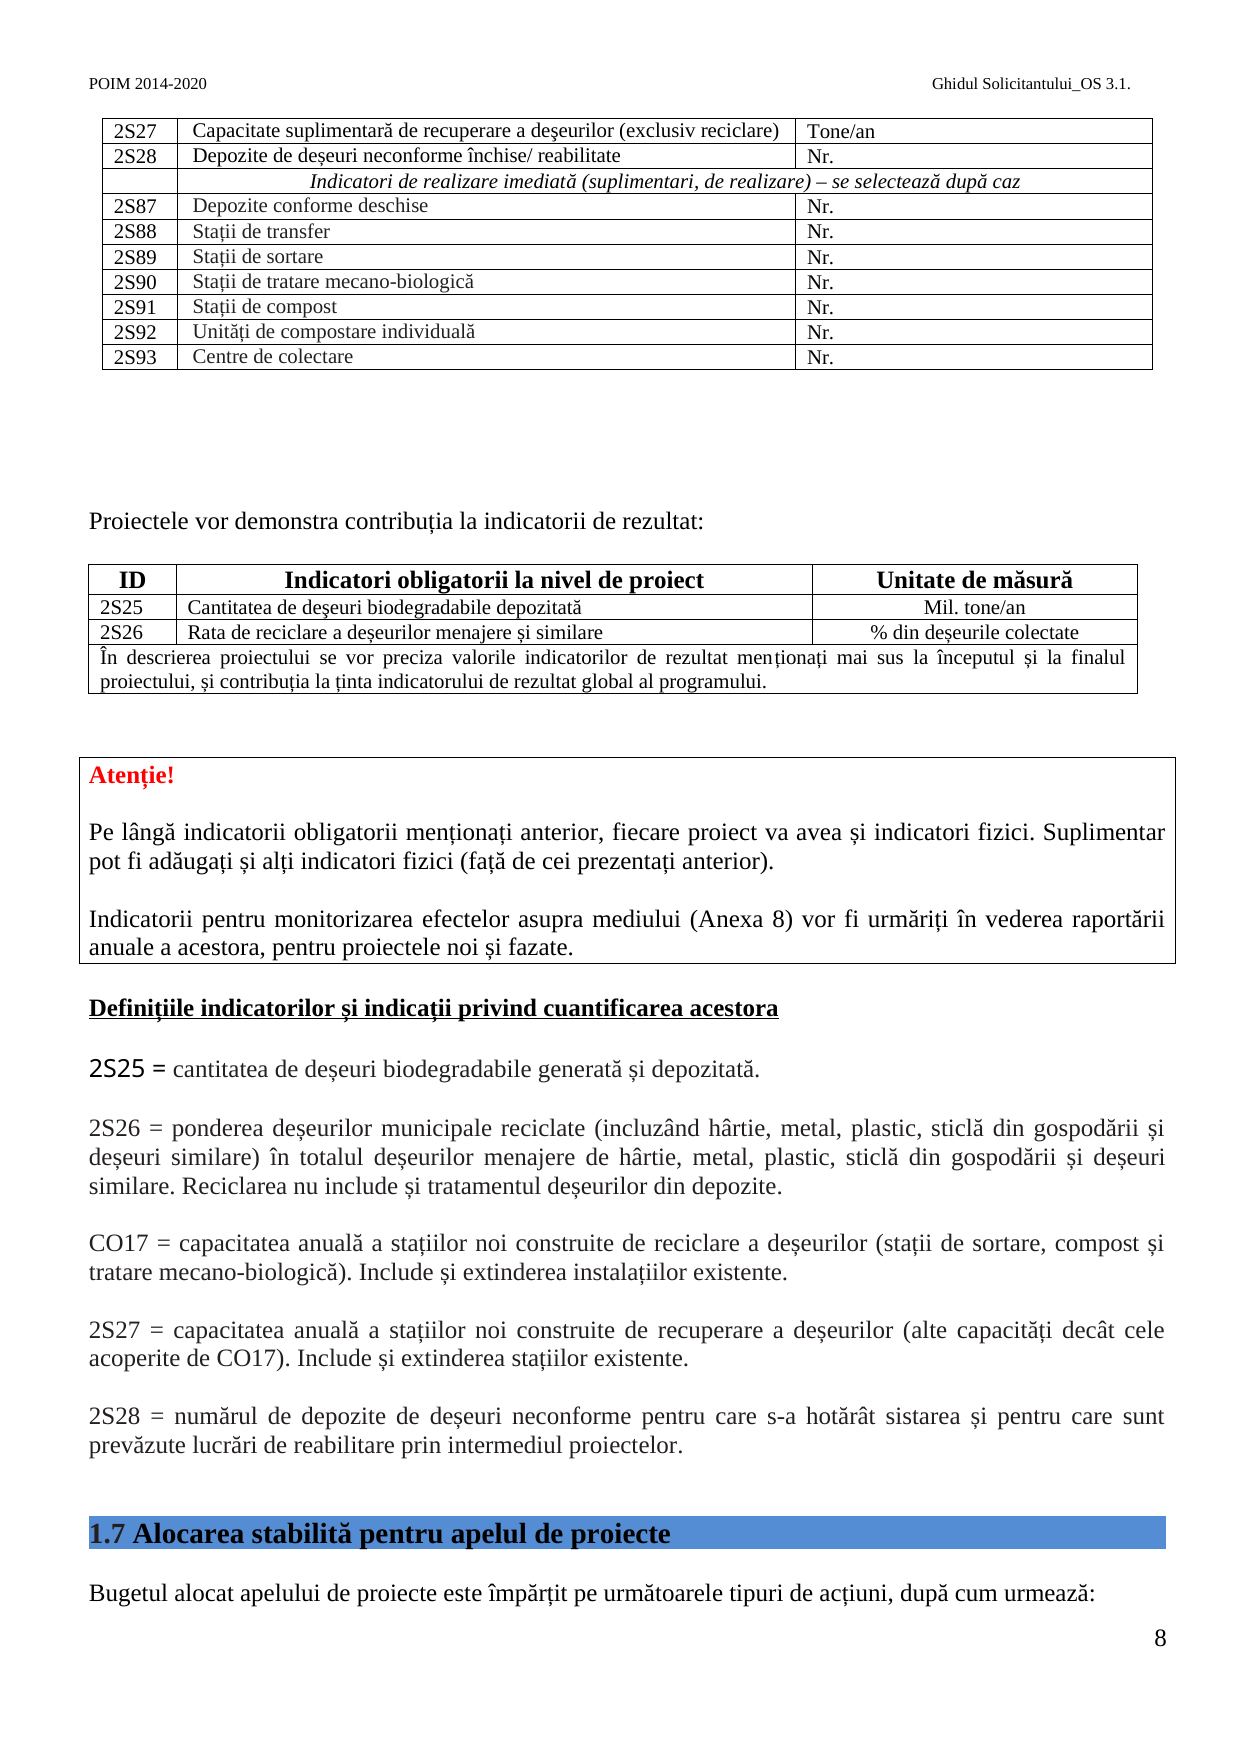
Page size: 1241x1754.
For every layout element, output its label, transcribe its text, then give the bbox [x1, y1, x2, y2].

table_cell 2S87 [103, 194, 177, 218]
table_header ID [89, 565, 176, 594]
table_cell Stații de compost [178, 295, 795, 319]
table_cell Stații de tratare mecano-biologică [178, 270, 795, 294]
table_cell 2S90 [103, 270, 177, 294]
table_cell Centre de colectare [178, 345, 795, 369]
text Definițiile indicatorilor și indicații privind cuantificarea acestora [89, 993, 1166, 1022]
text Pe lângă indicatorii obligatorii menționați anterior, fiecare proiect va avea și indicatori fizici. Suplimentar pot fi adăugați și alți indicatori fizici (față de cei prezentați anterior). [89, 817, 1166, 875]
table_cell Nr. [796, 320, 1152, 344]
table_cell 2S25 [89, 595, 176, 619]
table_cell Rata de reciclare a deșeurilor menajere și similare [177, 620, 812, 644]
table_cell 2S88 [103, 220, 177, 243]
table_header Unitate de măsură [813, 565, 1137, 594]
text CO17 = capacitatea anuală a stațiilor noi construite de reciclare a deșeurilor (stații de sortare, compost și tratare mecano-biologică). Include și extinderea instalațiilor existente. [89, 1228, 1166, 1286]
table_cell [103, 169, 177, 193]
table_header Indicatori obligatorii la nivel de proiect [177, 565, 812, 594]
table_cell 2S89 [103, 245, 177, 269]
table_cell Nr. [796, 270, 1152, 294]
table_cell Indicatori de realizare imediată (suplimentari, de realizare) – se selectează după caz [178, 169, 1152, 193]
table_cell Tone/an [796, 119, 1152, 143]
subtitle 1.7 Alocarea stabilită pentru apelul de proiecte [89, 1516, 1166, 1549]
table_cell 2S92 [103, 320, 177, 344]
table_cell Nr. [796, 295, 1152, 319]
table_cell Stații de sortare [178, 245, 795, 269]
text 2S28 = numărul de depozite de deșeuri neconforme pentru care s-a hotărât sistarea și pentru care sunt prevăzute lucrări de reabilitare prin intermediul proiectelor. [89, 1401, 1166, 1458]
table_cell Depozite de deșeuri neconforme închise/ reabilitate [178, 144, 795, 168]
table_cell Unități de compostare individuală [178, 320, 795, 344]
table_cell Depozite conforme deschise [178, 194, 795, 218]
table_cell Nr. [796, 194, 1152, 218]
text Bugetul alocat apelului de proiecte este împărțit pe următoarele tipuri de acțiuni, după cum urmează: [89, 1578, 1166, 1607]
table_cell Nr. [796, 144, 1152, 168]
table_cell 2S27 [103, 119, 177, 143]
table_cell 2S93 [103, 345, 177, 369]
text Indicatorii pentru monitorizarea efectelor asupra mediului (Anexa 8) vor fi urmăriți în vederea raportării anuale a acestora, pentru proiectele noi și fazate. [80, 901, 1175, 963]
table_cell Nr. [796, 220, 1152, 243]
table_cell Nr. [796, 245, 1152, 269]
table_cell Stații de transfer [178, 220, 795, 243]
table_cell Capacitate suplimentară de recuperare a deşeurilor (exclusiv reciclare) [178, 119, 795, 143]
text Atenție! [80, 758, 1175, 789]
table_cell % din deșeurile colectate [813, 620, 1137, 644]
table_cell În descrierea proiectului se vor preciza valorile indicatorilor de rezultat menționați mai sus la începutul și la finalul proiectului, și contribuția la ținta indicatorului de rezultat global al programului. [89, 645, 1137, 693]
text 2S27 = capacitatea anuală a stațiilor noi construite de recuperare a deșeurilor (alte capacități decât cele acoperite de CO17). Include și extinderea stațiilor existente. [89, 1315, 1166, 1372]
table_cell Nr. [796, 345, 1152, 369]
table_cell 2S28 [103, 144, 177, 168]
table_cell 2S91 [103, 295, 177, 319]
table_cell Mil. tone/an [813, 595, 1137, 619]
text 2S25 = cantitatea de deșeuri biodegradabile generată și depozitată. [89, 1051, 1166, 1085]
table_cell Cantitatea de deşeuri biodegradabile depozitată [177, 595, 812, 619]
text Proiectele vor demonstra contribuția la indicatorii de rezultat: [89, 506, 1166, 535]
text 2S26 = ponderea deșeurilor municipale reciclate (incluzând hârtie, metal, plastic, sticlă din gospodării și deșeuri similare) în totalul deșeurilor menajere de hârtie, metal, plastic, sticlă din gospodării și deșeuri similare. Reciclarea nu include și tratamentul deșeurilor din depozite. [89, 1113, 1166, 1200]
table_cell 2S26 [89, 620, 176, 644]
